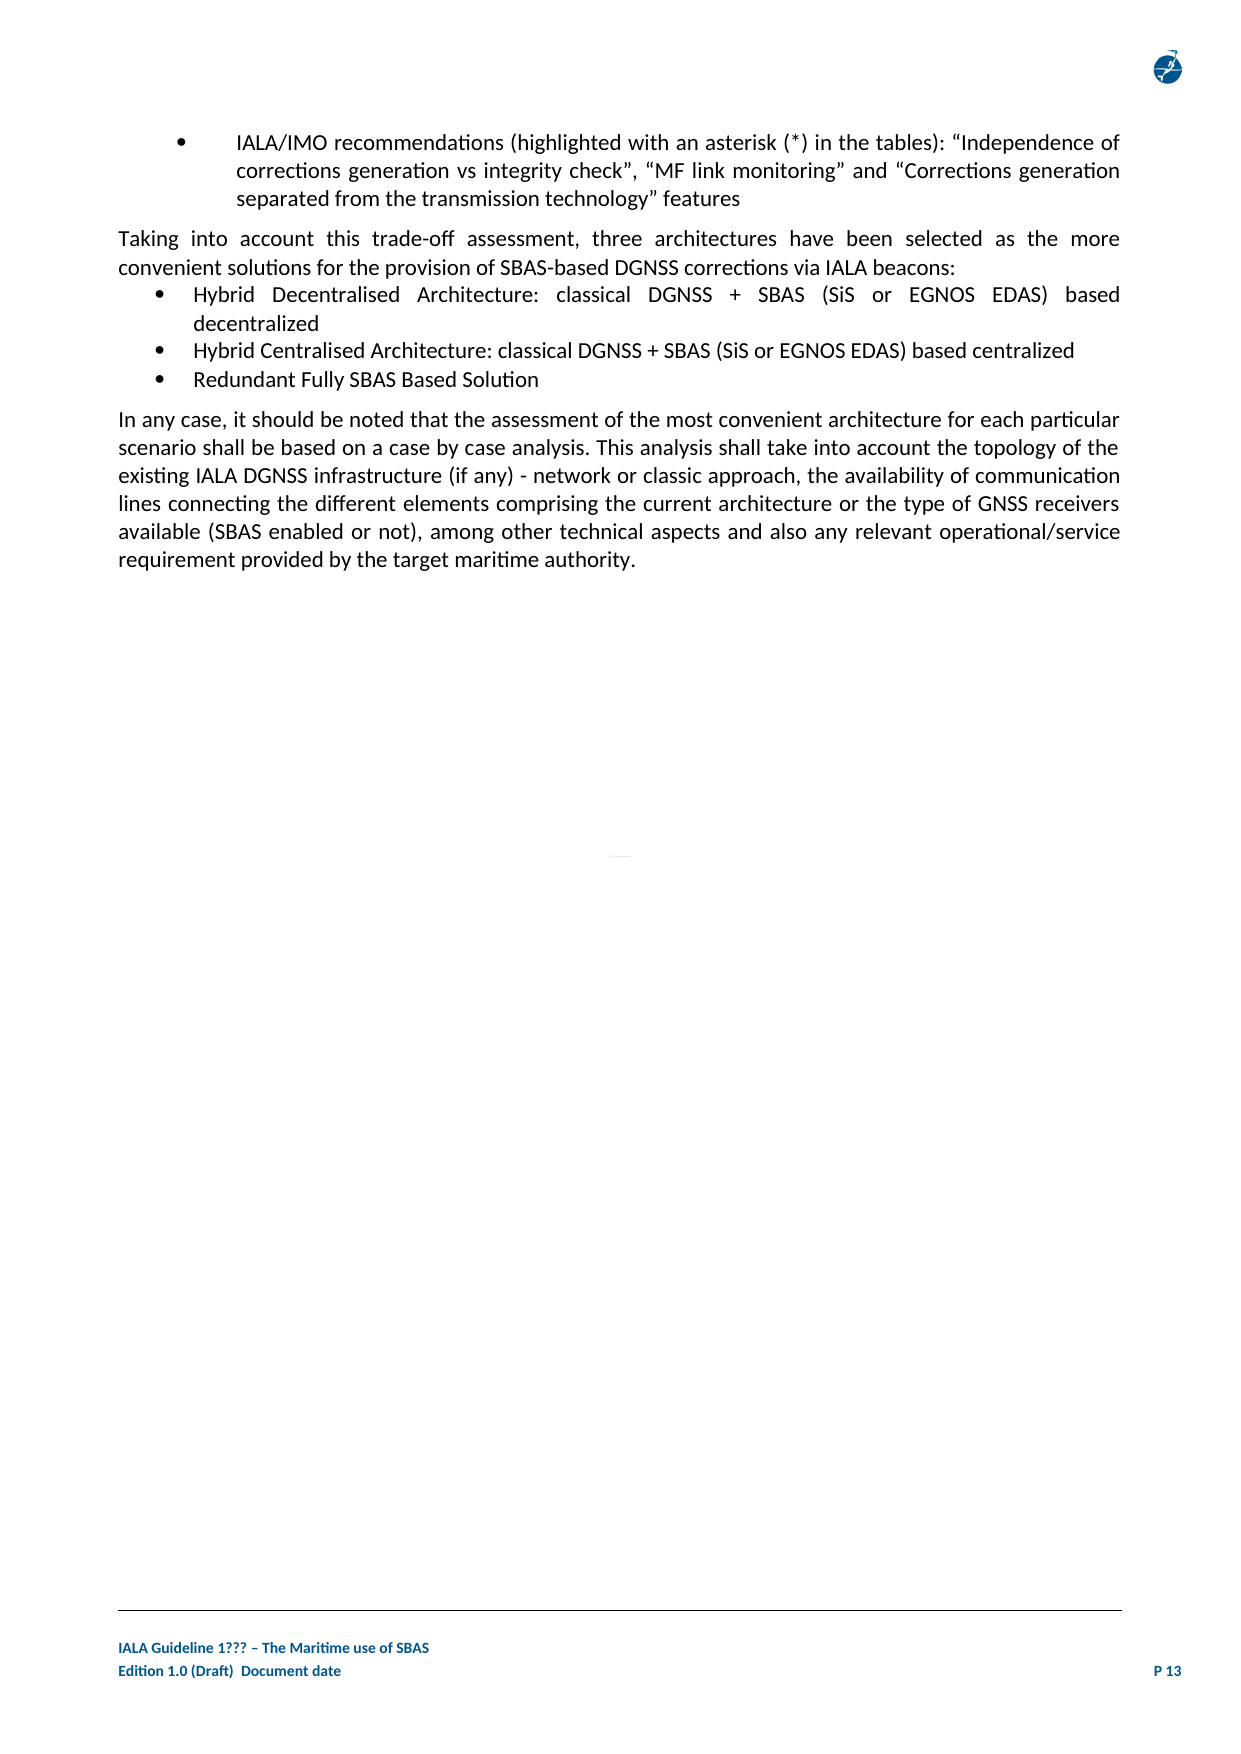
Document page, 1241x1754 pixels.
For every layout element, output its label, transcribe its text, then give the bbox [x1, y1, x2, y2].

text In any case, it should be noted that the assessment of the most convenient architecture for each particular scenario shall be based on a case by case analysis. This analysis shall take into account the topology of the existing IALA DGNSS infrastructure (if any) - network or classic approach, the availability of communication lines connecting the different elements comprising the current architecture or the type of GNSS receivers available (SBAS enabled or not), among other technical aspects and also any relevant operational/service requirement provided by the target maritime authority. [118, 405, 1122, 573]
text Taking into account this trade-off assessment, three architectures have been selected as the more convenient solutions for the provision of SBAS-based DGNSS corrections via IALA beacons: [118, 224, 1122, 281]
list Redundant Fully SBAS Based Solution [156, 365, 1122, 393]
list Hybrid Decentralised Architecture: classical DGNSS + SBAS (SiS or EGNOS EDAS) based decentralized [156, 281, 1122, 337]
picture [1122, 0, 1241, 119]
list IALA/IMO recommendations (highlighted with an asterisk (*) in the tables): “Independence of corrections generation vs integrity check”, “MF link monitoring” and “Corrections generation separated from the transmission technology” features [177, 128, 1122, 212]
list Hybrid Centralised Architecture: classical DGNSS + SBAS (SiS or EGNOS EDAS) based centralized [156, 337, 1122, 365]
